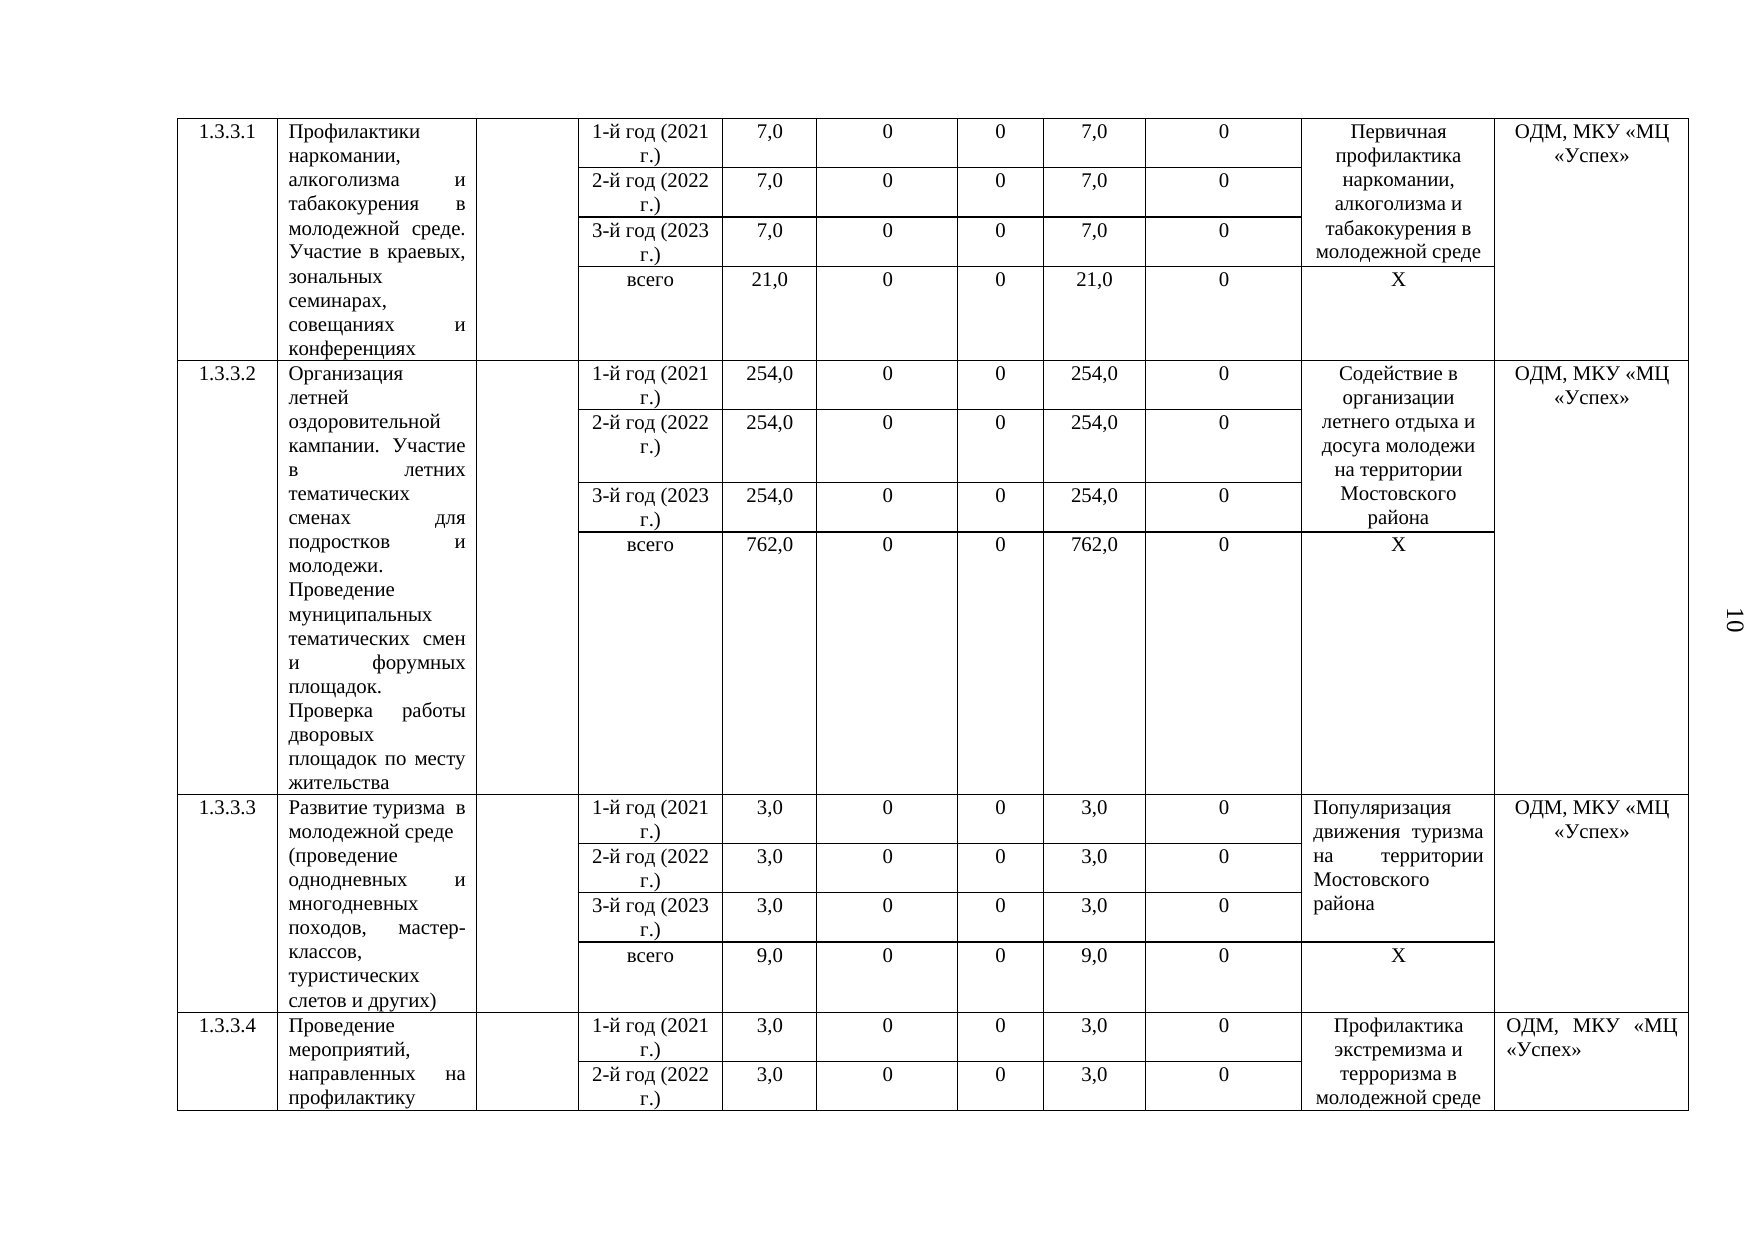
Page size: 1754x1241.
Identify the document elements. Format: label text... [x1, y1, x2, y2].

table_cell 0 [817, 267, 957, 360]
table_cell 0 [817, 218, 957, 266]
table_cell 0 [958, 533, 1043, 794]
table_cell Проведение мероприятий, направленных на профилактику экстремизма в молодежной среде. Участие в краевых, зональных семинарах, совещаниях, конференциях по профилактике экстремизма в молодежной среде [278, 1013, 476, 1110]
table_cell 0 [958, 1062, 1043, 1110]
table_cell 0 [817, 795, 957, 843]
table_cell Содействие в организации летнего отдыха и досуга молодежи на территории Мостовского района [1302, 361, 1494, 531]
table_cell 1-й год (2021 г.) [579, 795, 722, 843]
table_cell 0 [817, 410, 957, 482]
table_cell 1-й год (2021 г.) [579, 119, 722, 167]
table_cell 0 [1146, 361, 1301, 409]
table_cell 254,0 [1044, 361, 1145, 409]
table_cell 254,0 [723, 361, 816, 409]
table_cell 3-й год (2023 г.) [579, 483, 722, 531]
table_cell 2-й год (2022 г.) [579, 168, 722, 216]
table_cell 0 [958, 483, 1043, 531]
table_cell 3,0 [1044, 1013, 1145, 1061]
table_cell 1.3.3.2 [178, 361, 277, 794]
table_cell 2-й год (2022 г.) [579, 1062, 722, 1110]
table_cell Развитие туризма в молодежной среде (проведение однодневных и многодневных походов, мастер-классов, туристических слетов и других) [278, 795, 476, 1012]
table_cell ОДМ, МКУ «МЦ «Успех» [1495, 1013, 1688, 1110]
table_cell 7,0 [723, 168, 816, 216]
table_cell 1.3.3.1 [178, 119, 277, 360]
table_cell [477, 795, 578, 1012]
table_cell 762,0 [1044, 533, 1145, 794]
table_cell 0 [817, 943, 957, 1012]
table_cell 0 [958, 168, 1043, 216]
table_cell 1.3.3.4 [178, 1013, 277, 1110]
table_cell 9,0 [1044, 943, 1145, 1012]
table_cell 254,0 [723, 410, 816, 482]
table_cell Популяризация движения туризма на территории Мостовского района [1302, 795, 1494, 941]
table_cell 0 [958, 1013, 1043, 1061]
table_cell 3,0 [723, 1062, 816, 1110]
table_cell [1495, 119, 1688, 360]
table_cell 7,0 [723, 218, 816, 266]
table_cell 3,0 [1044, 844, 1145, 892]
table_cell 0 [817, 483, 957, 531]
table_cell 0 [817, 893, 957, 941]
table_cell 0 [1146, 844, 1301, 892]
table_cell 3,0 [723, 844, 816, 892]
table_cell 3-й год (2023 г.) [579, 893, 722, 941]
table_cell 3-й год (2023 г.) [579, 218, 722, 266]
table_cell 0 [958, 267, 1043, 360]
table_cell 0 [817, 844, 957, 892]
table_cell 3,0 [723, 1013, 816, 1061]
table_cell 0 [1146, 943, 1301, 1012]
table_cell 254,0 [1044, 483, 1145, 531]
table_cell всего [579, 533, 722, 794]
table_cell 0 [958, 361, 1043, 409]
table_cell 0 [817, 361, 957, 409]
table_cell 0 [958, 410, 1043, 482]
table_cell 0 [1146, 1013, 1301, 1061]
table_cell 0 [817, 168, 957, 216]
table_cell Профилактики наркомании, алкоголизма и табакокурения в молодежной среде. Участие в краевых, зональных семинарах, совещаниях и конференциях [278, 119, 476, 360]
table_cell Первичная профилактика наркомании, алкоголизма и табакокурения в молодежной среде [1302, 119, 1494, 266]
table_cell 0 [817, 533, 957, 794]
table_cell Организация летней оздоровительной кампании. Участие в летних тематических сменах для подростков и молодежи. Проведение муниципальных тематических смен и форумных площадок. Проверка работы дворовых площадок по месту жительства [278, 361, 476, 794]
table_cell 0 [958, 218, 1043, 266]
table_cell 7,0 [1044, 119, 1145, 167]
table_cell 3,0 [1044, 1062, 1145, 1110]
table_cell 0 [1146, 218, 1301, 266]
table_cell 0 [958, 119, 1043, 167]
table_cell 0 [1146, 119, 1301, 167]
table_cell [477, 1013, 578, 1110]
table_cell 0 [1146, 1062, 1301, 1110]
table_cell 9,0 [723, 943, 816, 1012]
table_cell 0 [958, 795, 1043, 843]
table_cell всего [579, 943, 722, 1012]
table_cell 7,0 [1044, 168, 1145, 216]
table_cell Х [1302, 943, 1494, 1012]
table_cell 0 [817, 1062, 957, 1110]
table_cell 254,0 [723, 483, 816, 531]
table_cell 1-й год (2021 г.) [579, 1013, 722, 1061]
table_cell 0 [1146, 533, 1301, 794]
table_cell Х [1302, 267, 1494, 360]
table_cell 2-й год (2022 г.) [579, 844, 722, 892]
table_cell 3,0 [1044, 795, 1145, 843]
table_cell 0 [1146, 893, 1301, 941]
table_cell 0 [1146, 795, 1301, 843]
table_cell 1-й год (2021 г.) [579, 361, 722, 409]
table_cell 762,0 [723, 533, 816, 794]
table_cell ОДМ, МКУ «МЦ «Успех» [1495, 361, 1688, 794]
table_cell 0 [958, 943, 1043, 1012]
table_cell 3,0 [723, 795, 816, 843]
table_cell 3,0 [1044, 893, 1145, 941]
table_cell 1.3.3.3 [178, 795, 277, 1012]
table_cell Х [1302, 533, 1494, 794]
table_cell 0 [958, 893, 1043, 941]
table_cell 254,0 [1044, 410, 1145, 482]
table_cell 0 [817, 1013, 957, 1061]
table_cell 21,0 [1044, 267, 1145, 360]
table_cell 7,0 [723, 119, 816, 167]
table_cell 3,0 [723, 893, 816, 941]
table_cell 2-й год (2022 г.) [579, 410, 722, 482]
table_cell ОДМ, МКУ «МЦ «Успех» [1495, 795, 1688, 1012]
table_cell 0 [1146, 267, 1301, 360]
table_cell 0 [1146, 410, 1301, 482]
table_cell 0 [1146, 168, 1301, 216]
table_cell 7,0 [1044, 218, 1145, 266]
table_cell 0 [1146, 483, 1301, 531]
table_cell 21,0 [723, 267, 816, 360]
table_cell 0 [817, 119, 957, 167]
table_cell [477, 361, 578, 794]
table_cell всего [579, 267, 722, 360]
table_cell Профилактика экстремизма и терроризма в молодежной среде на территории Мостовского района [1302, 1013, 1494, 1110]
table_cell 0 [958, 844, 1043, 892]
table_cell [477, 119, 578, 360]
